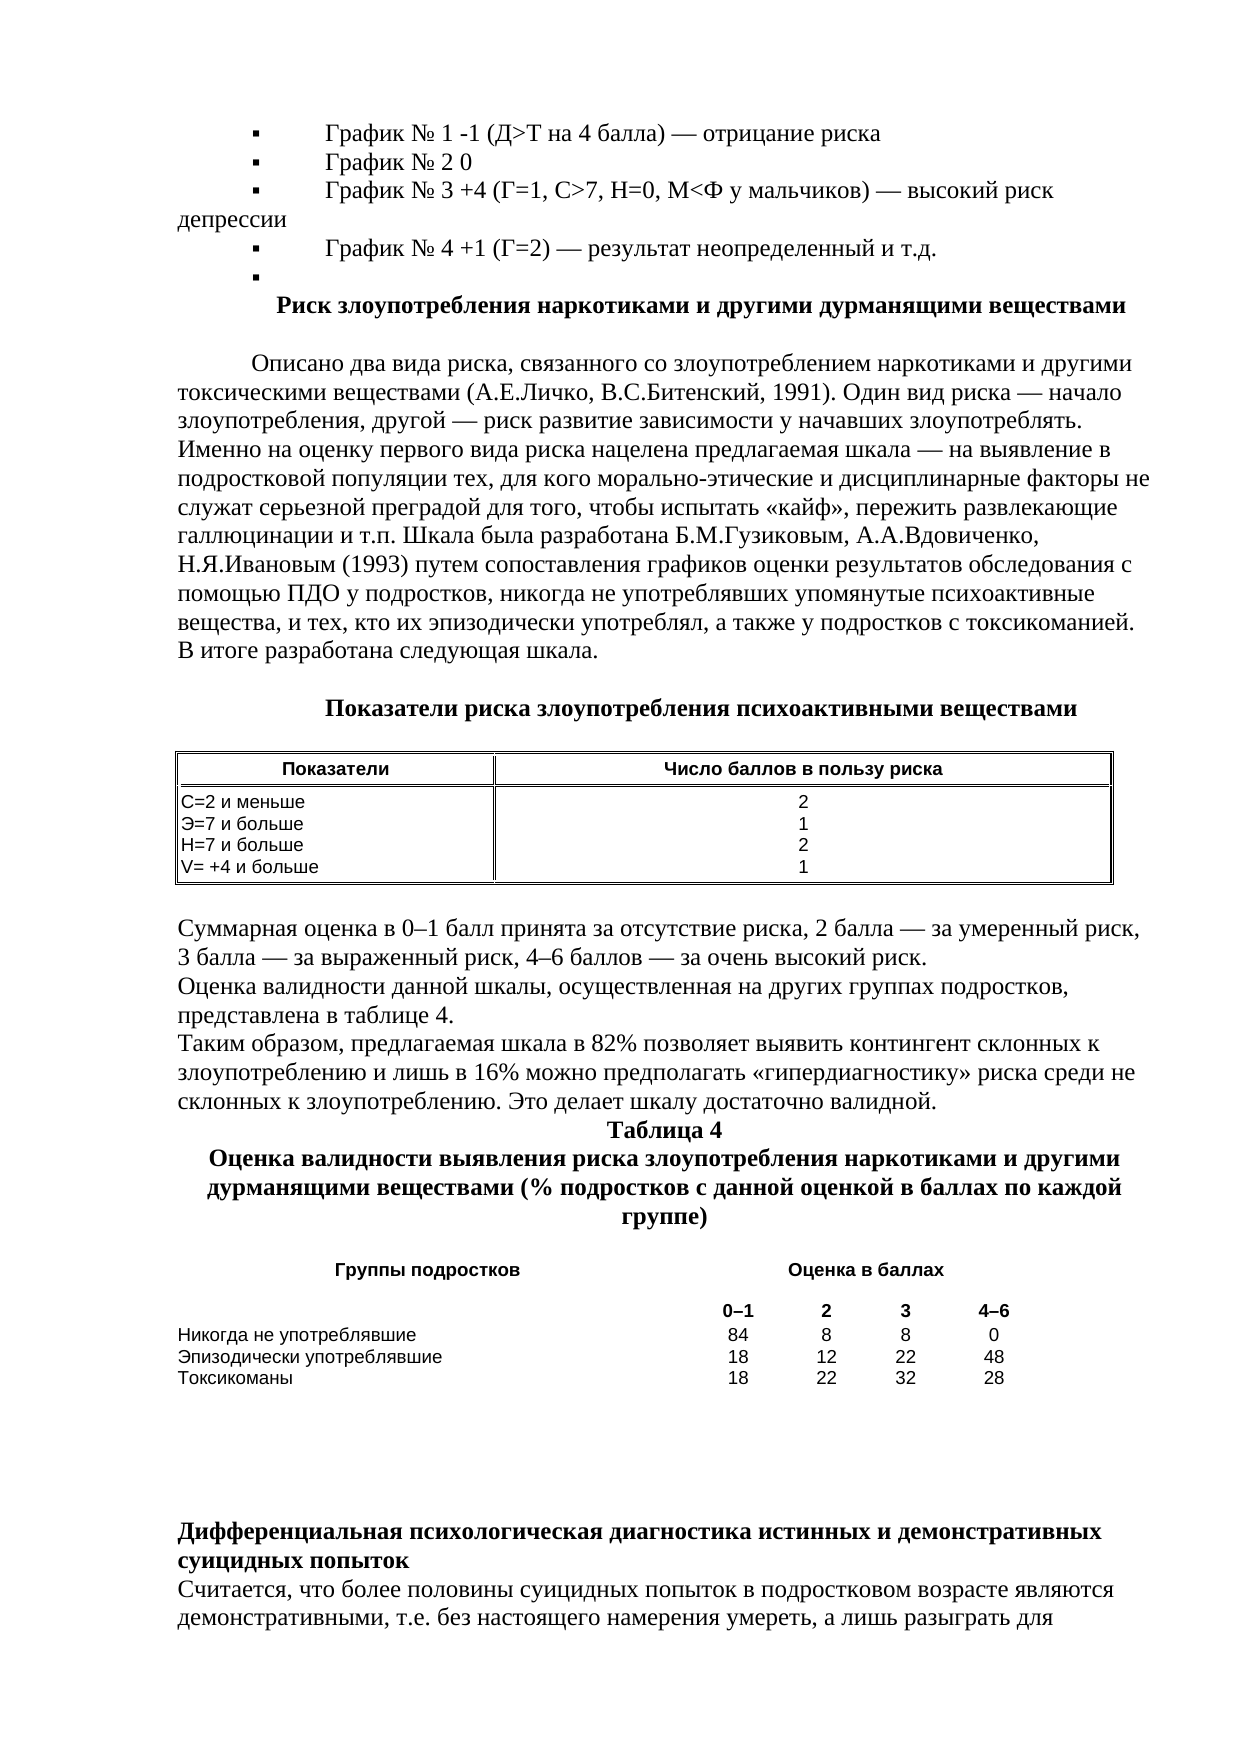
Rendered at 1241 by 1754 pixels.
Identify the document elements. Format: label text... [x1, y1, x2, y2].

text Оценка валидности данной шкалы, осуществленная на других группах подростков, представлена в таблице 4. [177, 971, 1152, 1028]
table_cell 2 1 2 1 [495, 784, 1112, 882]
table_cell 3 [866, 1300, 945, 1324]
text Риск злоупотребления наркотиками и другими дурманящими веществами [177, 291, 1152, 319]
table_cell 8 22 32 [866, 1324, 945, 1430]
table_header Группы подростков [166, 1259, 689, 1324]
text Таблица 4 Оценка валидности выявления риска злоупотребления наркотиками и другими дурманящими веществами (% подростков с данной оценкой в баллах по каждой группе) [177, 1115, 1152, 1230]
text Описано два вида риска, связанного со злоупотреблением наркотиками и другими токсическими веществами (А.Е.Личко, B.C.Битенский, 1991). Один вид риска — начало злоупотребления, другой — риск развитие зависимости у начавших злоупотреблять. Именно на оценку первого вида риска нацелена предлагаемая шкала — на выявление в подростковой популяции тех, для кого морально-этические и дисциплинарные факторы не служат серьезной преградой для того, чтобы испытать «кайф», пережить развлекающие галлюцинации и т.п. Шкала была разработана Б.М.Гузиковым, А.А.Вдовиченко, Н.Я.Ивановым (1993) путем сопоставления графиков оценки результатов обследования с помощью ПДО у подростков, никогда не употреблявших упомянутые психоактивные вещества, и тех, кто их эпизодически употреблял, а также у подростков с токсикоманией. В итоге разработана следующая шкала. [177, 348, 1152, 664]
table_cell 2 [787, 1300, 866, 1324]
text Таким образом, предлагаемая шкала в 82% позволяет выявить контингент склонных к злоупотреблению и лишь в 16% можно предполагать «гипердиагностику» риска среди не склонных к злоупотреблению. Это делает шкалу достаточно валидной. [177, 1028, 1152, 1115]
list График № 2 0 [177, 147, 1152, 176]
table_header Показатели [178, 754, 495, 784]
text Показатели риска злоупотребления психоактивными веществами [177, 693, 1152, 722]
table_header Число баллов в пользу риска [495, 754, 1110, 784]
table_cell 84 18 18 [689, 1324, 787, 1430]
table_cell 8 12 22 [787, 1324, 866, 1430]
table_cell 0 48 28 [945, 1324, 1043, 1430]
table_cell С=2 и меньше Э=7 и больше Н=7 и больше V= +4 и больше [176, 784, 495, 882]
list График № 4 +1 (Г=2) — результат неопределенный и т.д. [177, 233, 1152, 262]
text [177, 1574, 1152, 1631]
list График № 3 +4 (Г=1, С>7, Н=0, М<Ф у мальчиков) — высокий риск депрессии [177, 176, 1152, 233]
table_cell 0–1 [689, 1300, 787, 1324]
table_cell Никогда не употреблявшие Эпизодически употреблявшие Токсикоманы [166, 1324, 689, 1430]
text Дифференциальная психологическая диагностика истинных и демонстративных суицидных попыток [177, 1516, 1152, 1574]
table_cell 4–6 [945, 1300, 1043, 1324]
table_header Оценка в баллах [689, 1259, 1043, 1299]
list График № 1 -1 (Д>Т на 4 балла) — отрицание риска [177, 118, 1152, 147]
text Суммарная оценка в 0–1 балл принята за отсутствие риска, 2 балла — за умеренный риск, 3 балла — за выраженный риск, 4–6 баллов — за очень высокий риск. [177, 913, 1152, 971]
